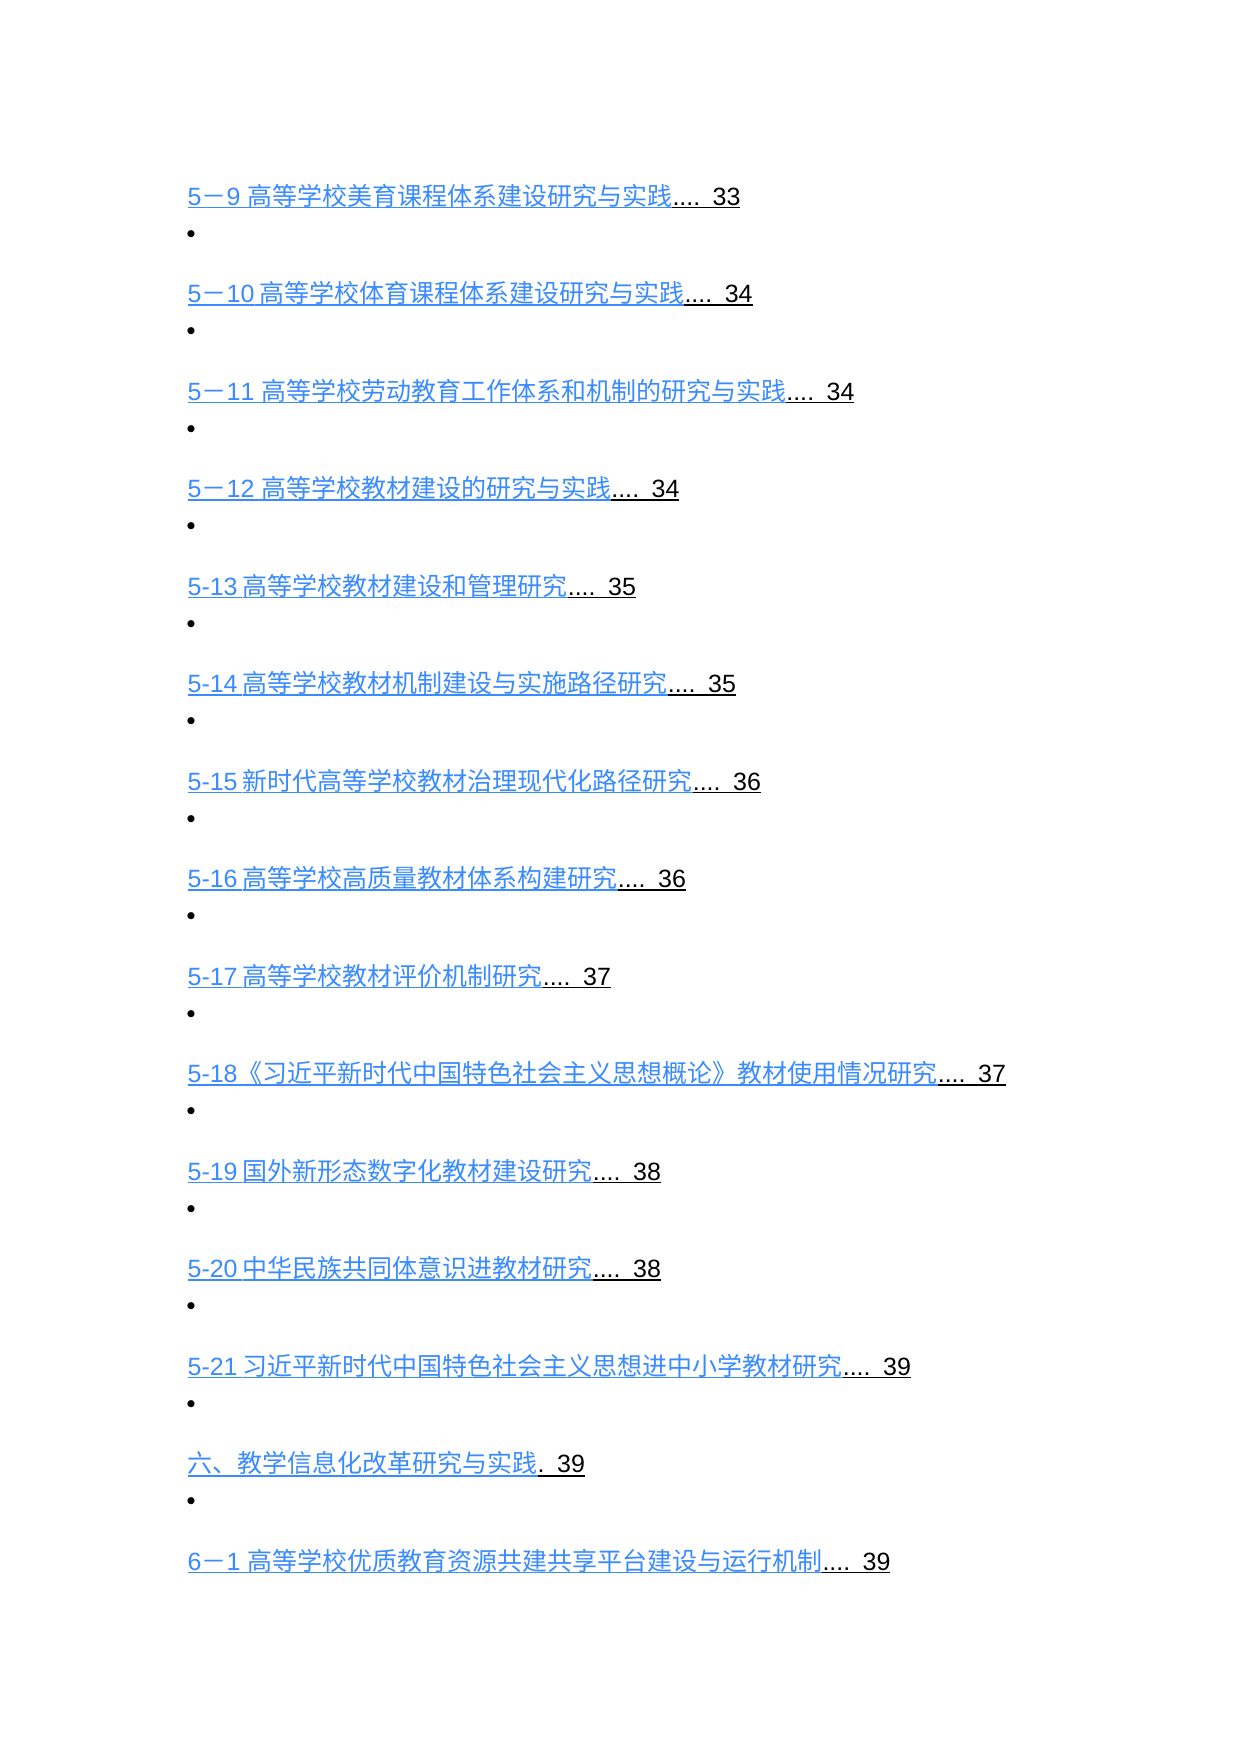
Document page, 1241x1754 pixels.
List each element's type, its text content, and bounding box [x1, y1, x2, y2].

text 5－11 高等学校劳动教育工作体系和机制的研究与实践.... 34 [187, 357, 1053, 422]
text 6－1 高等学校优质教育资源共建共享平台建设与运行机制.... 39 [187, 1527, 1053, 1592]
text 5-19国外新形态数字化教材建设研究.... 38 [187, 1137, 1053, 1202]
text 5-14高等学校教材机制建设与实施路径研究.... 35 [187, 649, 1053, 714]
text 5－12 高等学校教材建设的研究与实践.... 34 [187, 454, 1053, 519]
text 5-20中华民族共同体意识进教材研究.... 38 [187, 1234, 1053, 1299]
text 5-18《习近平新时代中国特色社会主义思想概论》教材使用情况研究.... 37 [187, 1039, 1053, 1104]
text 5－9 高等学校美育课程体系建设研究与实践.... 33 [187, 162, 1053, 227]
text 六、教学信息化改革研究与实践. 39 [187, 1429, 1053, 1494]
text 5-16高等学校高质量教材体系构建研究.... 36 [187, 844, 1053, 909]
text 5-15新时代高等学校教材治理现代化路径研究.... 36 [187, 747, 1053, 812]
text 5-17高等学校教材评价机制研究.... 37 [187, 942, 1053, 1007]
text 5－10高等学校体育课程体系建设研究与实践.... 34 [187, 259, 1053, 324]
text 5-13高等学校教材建设和管理研究.... 35 [187, 552, 1053, 617]
text 5-21习近平新时代中国特色社会主义思想进中小学教材研究.... 39 [187, 1332, 1053, 1397]
